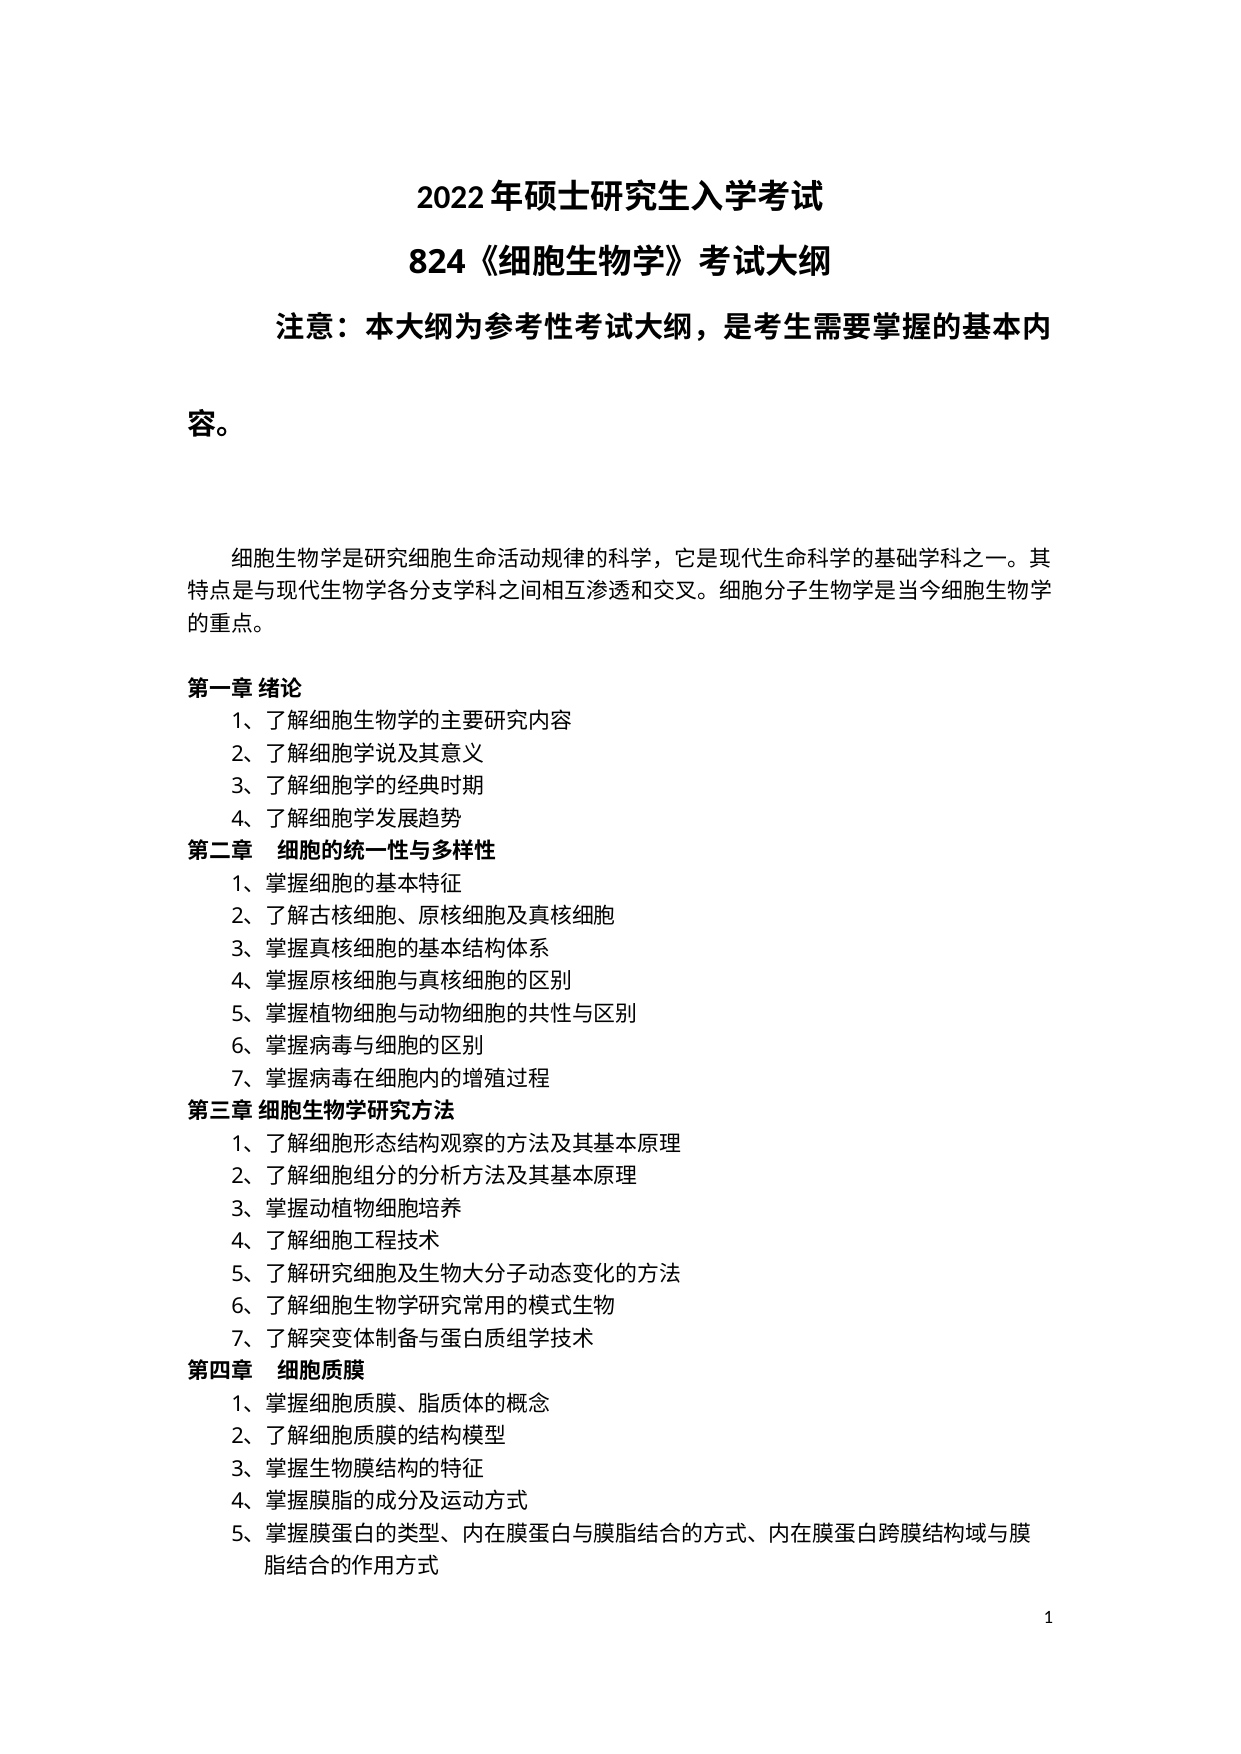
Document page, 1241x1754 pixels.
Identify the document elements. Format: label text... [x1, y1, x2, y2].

text 1、了解细胞生物学的主要研究内容 [187, 703, 1053, 736]
text 7、掌握病毒在细胞内的增殖过程 [187, 1061, 1053, 1093]
text 1、掌握细胞质膜、脂质体的概念 [187, 1386, 1053, 1418]
text 3、掌握真核细胞的基本结构体系 [187, 931, 1053, 963]
text 3、掌握生物膜结构的特征 [187, 1451, 1053, 1483]
text 细胞生物学是研究细胞生命活动规律的科学，它是现代生命科学的基础学科之一。其特点是与现代生物学各分支学科之间相互渗透和交叉。细胞分子生物学是当今细胞生物学的重点。 [187, 541, 1053, 638]
text 4、掌握膜脂的成分及运动方式 [187, 1483, 1053, 1516]
text 5、了解研究细胞及生物大分子动态变化的方法 [187, 1256, 1053, 1288]
text 4、了解细胞学发展趋势 [187, 801, 1053, 833]
text 2、了解古核细胞、原核细胞及真核细胞 [187, 898, 1053, 931]
text 第三章 细胞生物学研究方法 [187, 1093, 1053, 1126]
text 5、掌握植物细胞与动物细胞的共性与区别 [187, 996, 1053, 1028]
text 6、掌握病毒与细胞的区别 [187, 1028, 1053, 1061]
text 第二章 细胞的统一性与多样性 [187, 833, 1053, 866]
text 4、掌握原核细胞与真核细胞的区别 [187, 963, 1053, 996]
text 7、了解突变体制备与蛋白质组学技术 [187, 1321, 1053, 1353]
text 第四章 细胞质膜 [187, 1353, 1053, 1386]
text 第一章 绪论 [187, 671, 1053, 703]
text 1、了解细胞形态结构观察的方法及其基本原理 [187, 1126, 1053, 1158]
text 3、掌握动植物细胞培养 [187, 1191, 1053, 1223]
text 2、了解细胞组分的分析方法及其基本原理 [187, 1158, 1053, 1191]
text 2、了解细胞学说及其意义 [187, 736, 1053, 768]
text 3、了解细胞学的经典时期 [187, 768, 1053, 801]
text 4、了解细胞工程技术 [187, 1223, 1053, 1256]
text 2022年硕士研究生入学考试 [187, 162, 1053, 227]
text 824《细胞生物学》考试大纲 [187, 227, 1053, 292]
text 2、了解细胞质膜的结构模型 [187, 1418, 1053, 1451]
text 6、了解细胞生物学研究常用的模式生物 [187, 1288, 1053, 1321]
text 注意：本大纲为参考性考试大纲，是考生需要掌握的基本内容。 [187, 292, 1053, 454]
text 1、掌握细胞的基本特征 [187, 866, 1053, 898]
text 5、掌握膜蛋白的类型、内在膜蛋白与膜脂结合的方式、内在膜蛋白跨膜结构域与膜脂结合的作用方式 [231, 1516, 1053, 1581]
